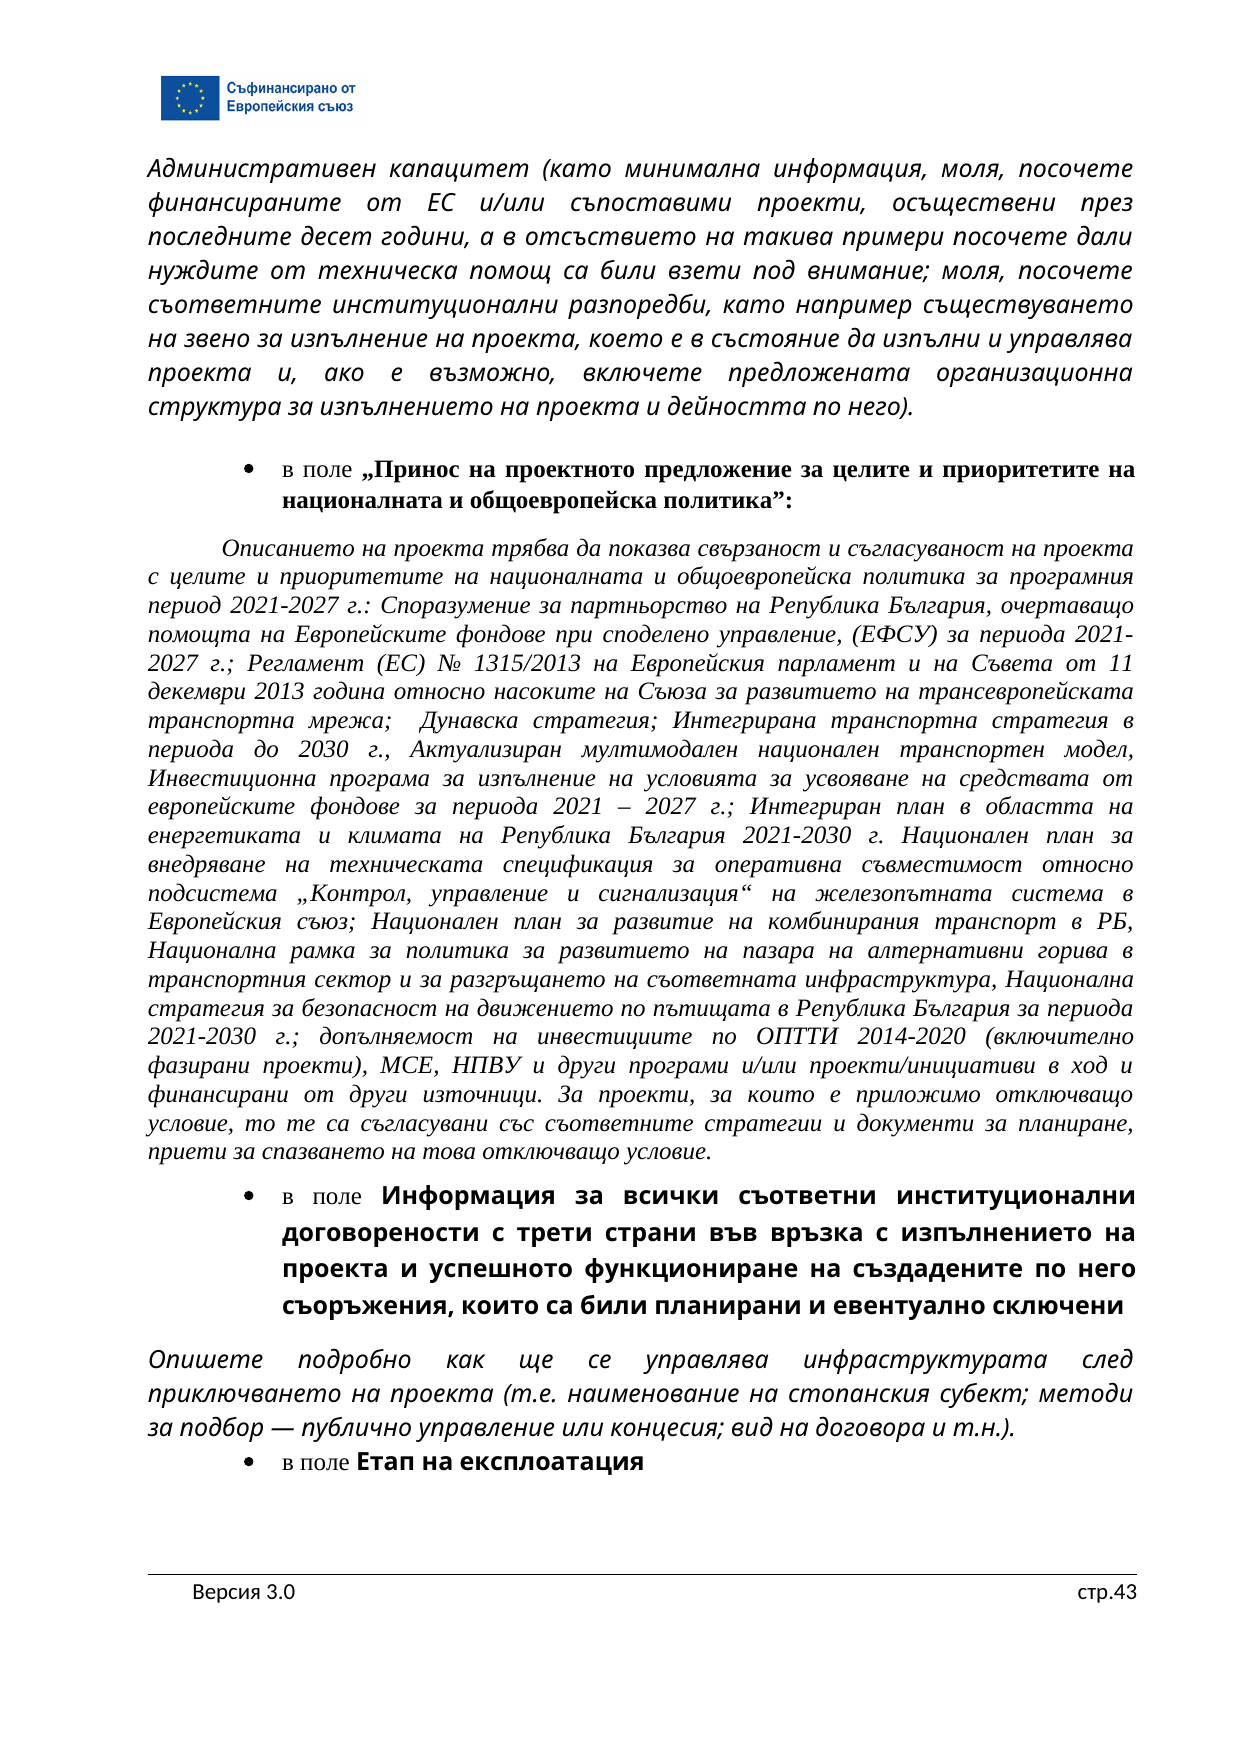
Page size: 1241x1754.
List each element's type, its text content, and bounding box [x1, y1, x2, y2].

text Опишете подробно как ще се управлява инфраструктурата след приключването на проекта (т.е. наименование на стопанския субект; методи за подбор — публично управление или концесия; вид на договора и т.н.). [148, 1341, 1137, 1443]
text Административен капацитет (като минимална информация, моля, посочете финансираните от ЕС и/или съпоставими проекти, осъществени през последните десет години, а в отсъствието на такива примери посочете дали нуждите от техническа помощ са били взети под внимание; моля, посочете съответните институционални разпоредби, като например съществуването на звено за изпълнение на проекта, което е в състояние да изпълни и управлява проекта и, ако е възможно, включете предложената организационна структура за изпълнението на проекта и дейността по него). [148, 150, 1137, 423]
list в поле „Принос на проектното предложение за целите и приоритетите на националната и общоевропейска политика”: [244, 454, 1137, 514]
picture [158, 73, 368, 123]
list в поле Информация за всички съответни институционални договорености с трети страни във връзка с изпълнението на проекта и успешното функциониране на създадените по него съоръжения, които са били планирани и евентуално сключени [244, 1178, 1137, 1322]
text Описанието на проекта трябва да показва свързаност и съгласуваност на проекта с целите и приоритетите на националната и общоевропейска политика за програмния период 2021-2027 г.: Споразумение за партньорство на Република България, очертаващо помощта на Европейските фондове при споделено управление, (ЕФСУ) за периода 2021-2027 г.; Регламент (ЕС) № 1315/2013 на Европейския парламент и на Съвета от 11 декември 2013 година относно насоките на Съюза за развитието на трансевропейската транспортна мрежа; Дунавска стратегия; Интегрирана транспортна стратегия в периода до 2030 г., Актуализиран мултимодален национален транспортен модел, Инвестиционна програма за изпълнение на условията за усвояване на средствата от европейските фондове за периода 2021 – 2027 г.; Интегриран план в областта на енергетиката и климата на Република България 2021-2030 г. Национален план за внедряване на техническата спецификация за оперативна съвместимост относно подсистема „Контрол, управление и сигнализация“ на железопътната система в Европейския съюз; Национален план за развитие на комбинирания транспорт в РБ, Национална рамка за политика за развитието на пазара на алтернативни горива в транспортния сектор и за разгръщането на съответната инфраструктура, Национална стратегия за безопасност на движението по пътищата в Република България за периода 2021-2030 г.; допълняемост на инвестициите по ОПТТИ 2014-2020 (включително фазирани проекти), МСЕ, НПВУ и други програми и/или проекти/инициативи в ход и финансирани от други източници. За проекти, за които е приложимо отключващо условие, то те са съгласувани със съответните стратегии и документи за планиране, приети за спазването на това отключващо условие. [148, 533, 1137, 1165]
list в поле Етап на експлоатация [244, 1443, 1137, 1478]
